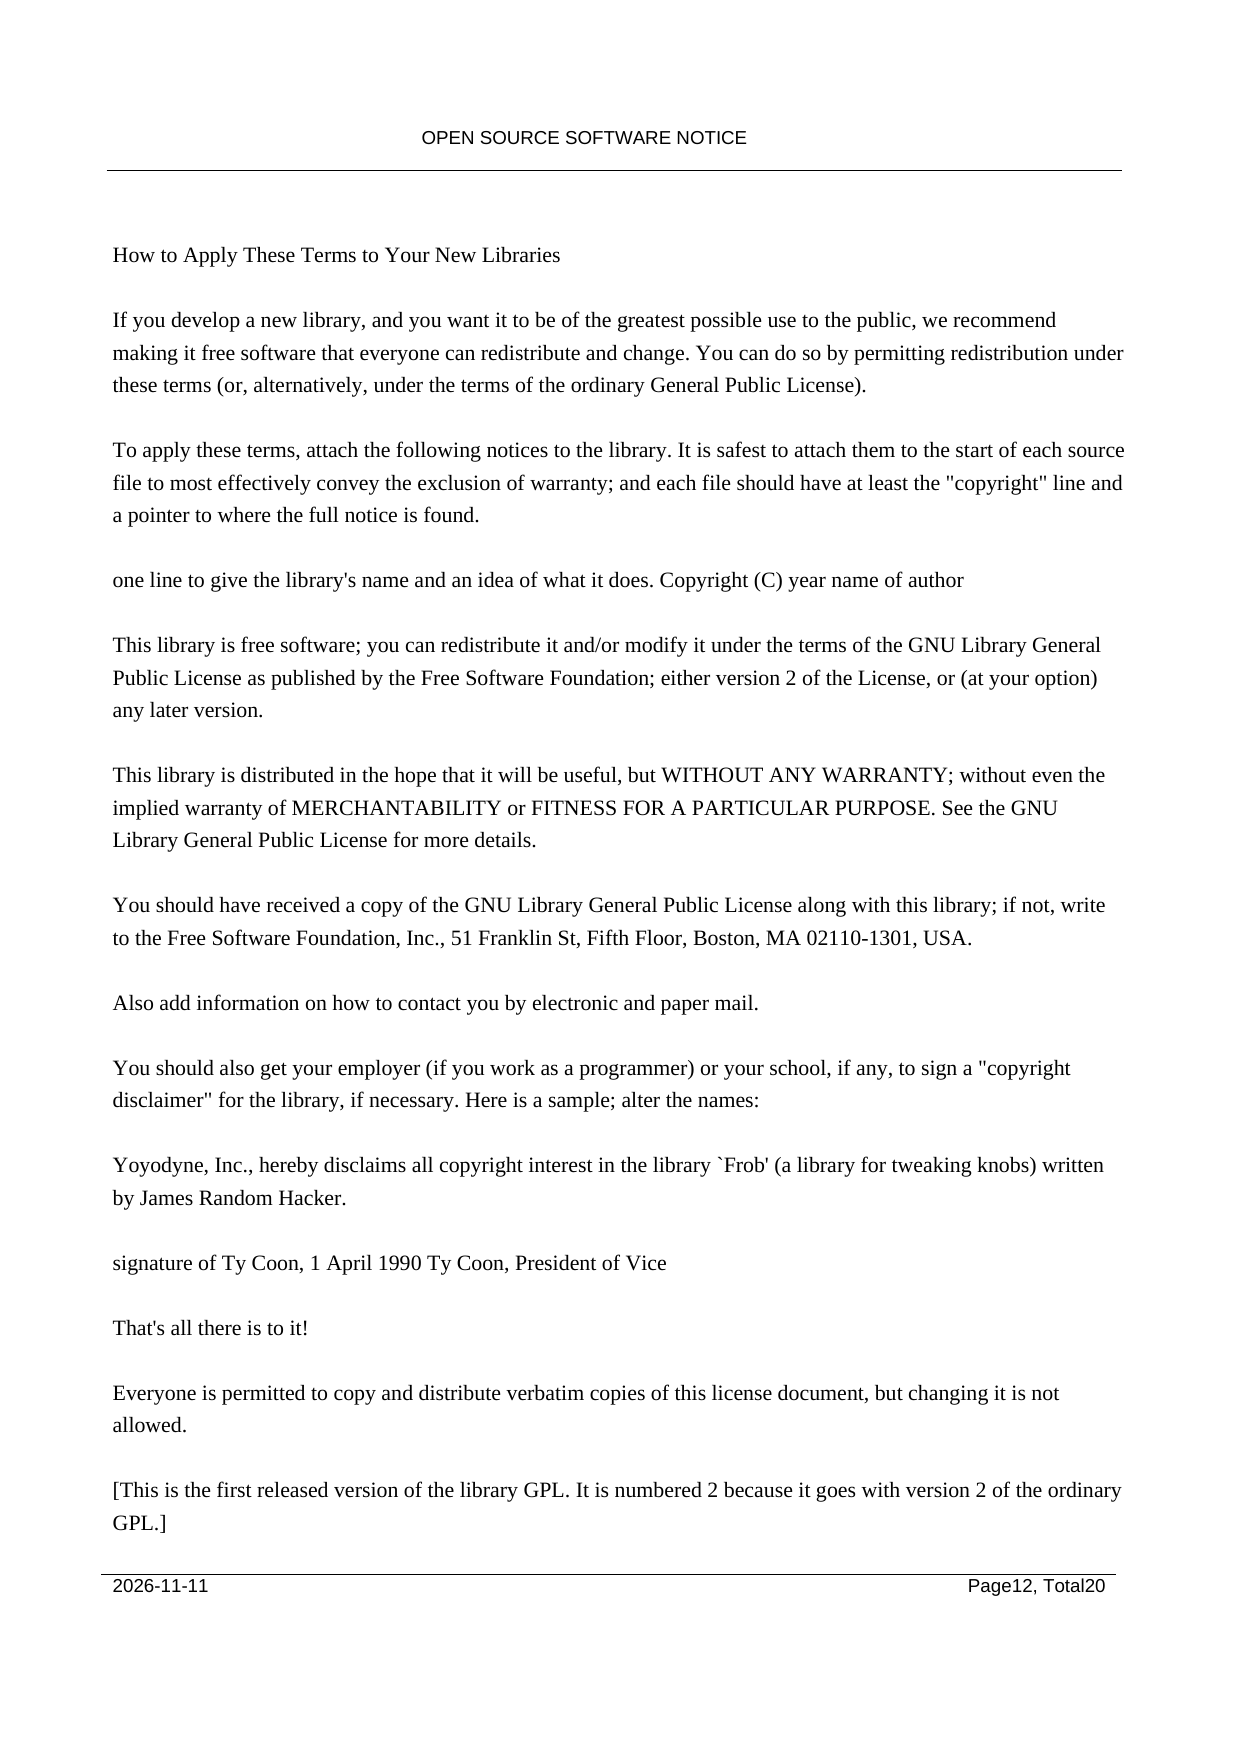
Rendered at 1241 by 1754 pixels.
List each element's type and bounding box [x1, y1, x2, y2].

text [112, 206, 1128, 1539]
